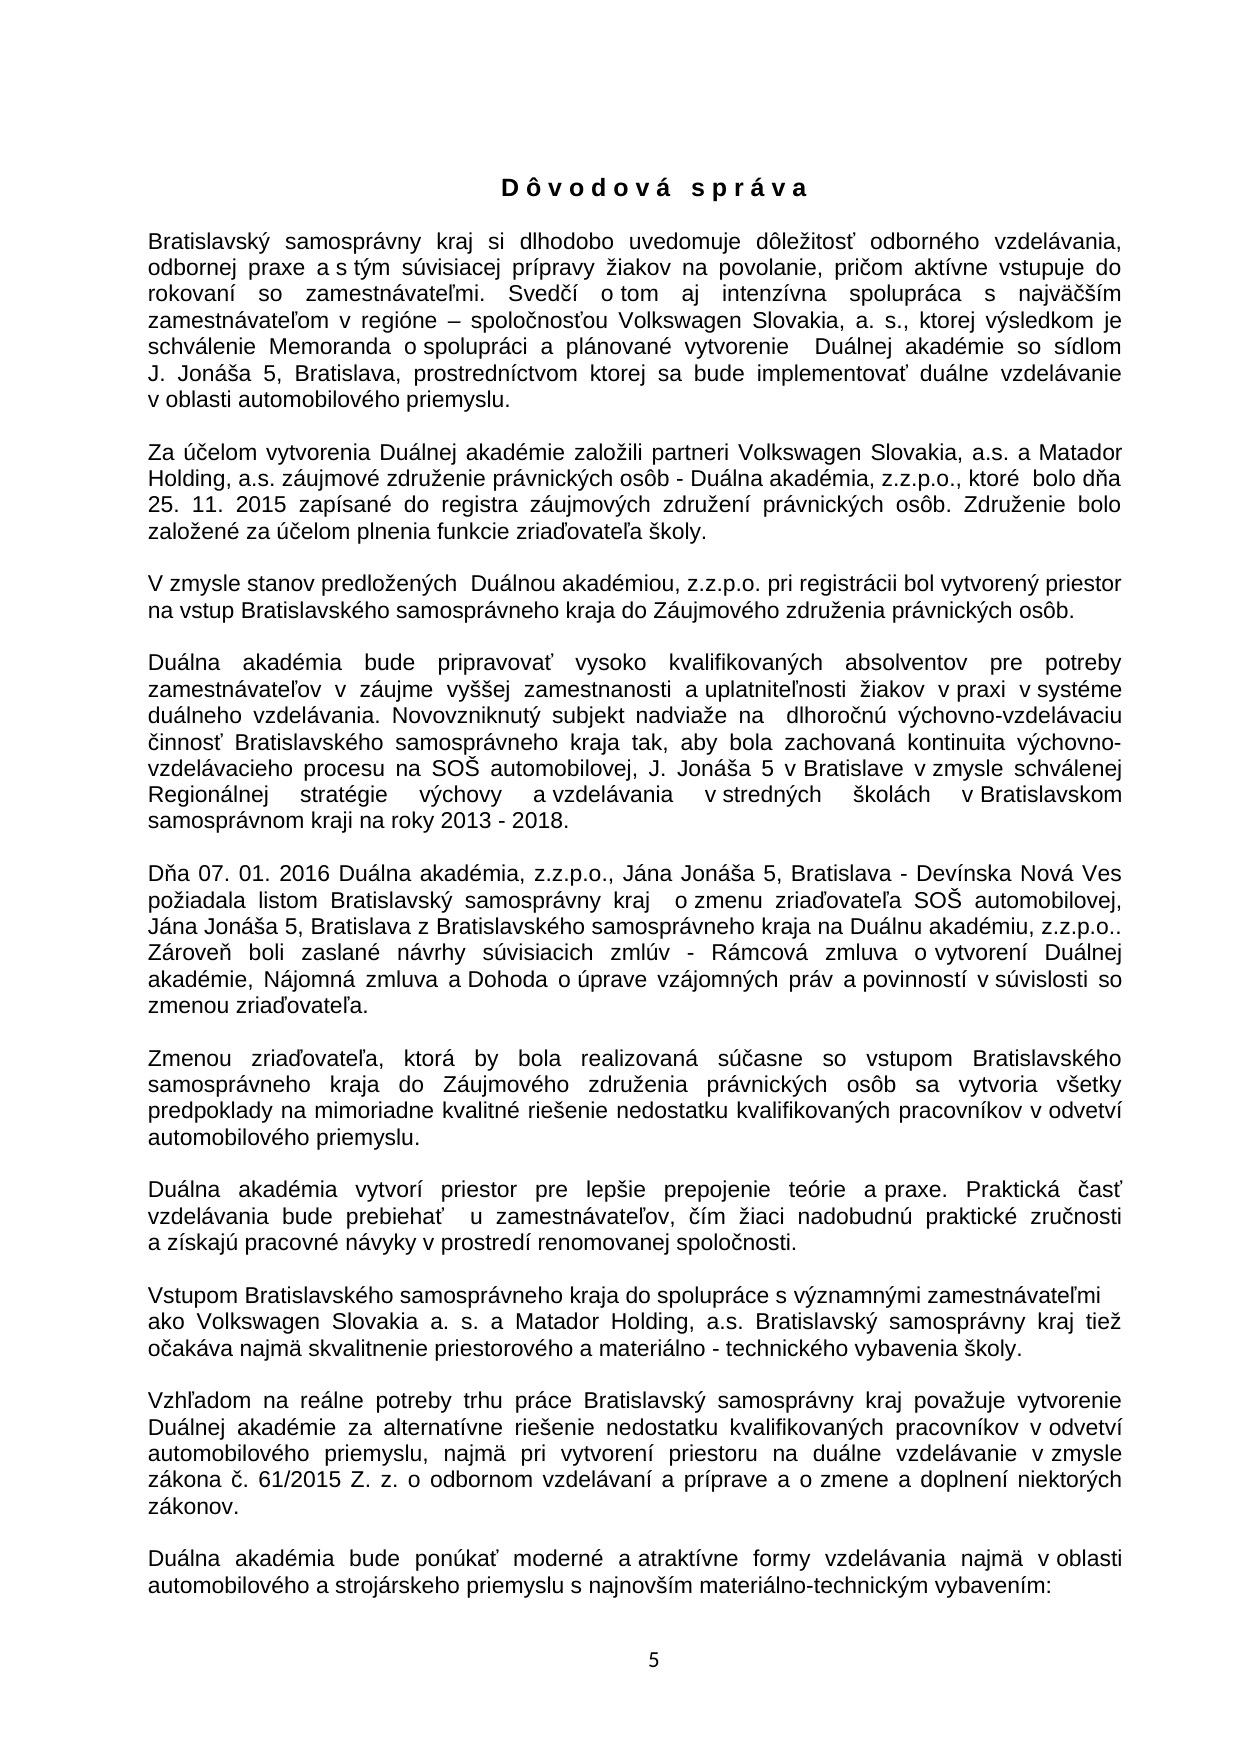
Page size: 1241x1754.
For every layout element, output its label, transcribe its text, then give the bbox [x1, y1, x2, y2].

text Dňa 07. 01. 2016 Duálna akadémia, z.z.p.o., Jána Jonáša 5, Bratislava - Devínska Nová Ves požiadala listom Bratislavský samosprávny kraj o zmenu zriaďovateľa SOŠ automobilovej, Jána Jonáša 5, Bratislava z Bratislavského samosprávneho kraja na Duálnu akadémiu, z.z.p.o.. Zároveň boli zaslané návrhy súvisiacich zmlúv - Rámcová zmluva o vytvorení Duálnej akadémie, Nájomná zmluva a Dohoda o úprave vzájomných práv a povinností v súvislosti so zmenou zriaďovateľa. [148, 860, 1122, 1018]
text Vzhľadom na reálne potreby trhu práce Bratislavský samosprávny kraj považuje vytvorenie Duálnej akadémie za alternatívne riešenie nedostatku kvalifikovaných pracovníkov v odvetví automobilového priemyslu, najmä pri vytvorení priestoru na duálne vzdelávanie v zmysle zákona č. 61/2015 Z. z. o odbornom vzdelávaní a príprave a o zmene a doplnení niektorých zákonov. [148, 1387, 1122, 1519]
text Duálna akadémia bude pripravovať vysoko kvalifikovaných absolventov pre potreby zamestnávateľov v záujme vyššej zamestnanosti a uplatniteľnosti žiakov v praxi v systéme duálneho vzdelávania. Novovzniknutý subjekt nadviaže na dlhoročnú výchovno-vzdelávaciu činnosť Bratislavského samosprávneho kraja tak, aby bola zachovaná kontinuita výchovno-vzdelávacieho procesu na SOŠ automobilovej, J. Jonáša 5 v Bratislave v zmysle schválenej Regionálnej stratégie výchovy a vzdelávania v stredných školách v Bratislavskom samosprávnom kraji na roky 2013 - 2018. [148, 649, 1122, 834]
text Duálna akadémia vytvorí priestor pre lepšie prepojenie teórie a praxe. Praktická časť vzdelávania bude prebiehať u zamestnávateľov, čím žiaci nadobudnú praktické zručnosti a získajú pracovné návyky v prostredí renomovanej spoločnosti. [148, 1176, 1122, 1256]
text Bratislavský samosprávny kraj si dlhodobo uvedomuje dôležitosť odborného vzdelávania, odbornej praxe a s tým súvisiacej prípravy žiakov na povolanie, pričom aktívne vstupuje do rokovaní so zamestnávateľmi. Svedčí o tom aj intenzívna spolupráca s najväčším zamestnávateľom v regióne – spoločnosťou Volkswagen Slovakia, a. s., ktorej výsledkom je schválenie Memoranda o spolupráci a plánované vytvorenie Duálnej akadémie so sídlom J. Jonáša 5, Bratislava, prostredníctvom ktorej sa bude implementovať duálne vzdelávanie v oblasti automobilového priemyslu. [148, 228, 1122, 412]
text V zmysle stanov predložených Duálnou akadémiou, z.z.p.o. pri registrácii bol vytvorený priestor na vstup Bratislavského samosprávneho kraja do Záujmového združenia právnických osôb. [148, 570, 1122, 623]
text Vstupom Bratislavského samosprávneho kraja do spolupráce s významnými zamestnávateľmi [148, 1282, 1122, 1308]
text D ô v o d o v á s p r á v a [148, 173, 1122, 201]
text Duálna akadémia bude ponúkať moderné a atraktívne formy vzdelávania najmä v oblasti automobilového a strojárskeho priemyslu s najnovším materiálno-technickým vybavením: [148, 1545, 1122, 1598]
text ako Volkswagen Slovakia a. s. a Matador Holding, a.s. Bratislavský samosprávny kraj tiež očakáva najmä skvalitnenie priestorového a materiálno - technického vybavenia školy. [148, 1308, 1122, 1361]
text Za účelom vytvorenia Duálnej akadémie založili partneri Volkswagen Slovakia, a.s. a Matador Holding, a.s. záujmové združenie právnických osôb - Duálna akadémia, z.z.p.o., ktoré bolo dňa 25. 11. 2015 zapísané do registra záujmových združení právnických osôb. Združenie bolo založené za účelom plnenia funkcie zriaďovateľa školy. [148, 438, 1122, 544]
text Zmenou zriaďovateľa, ktorá by bola realizovaná súčasne so vstupom Bratislavského samosprávneho kraja do Záujmového združenia právnických osôb sa vytvoria všetky predpoklady na mimoriadne kvalitné riešenie nedostatku kvalifikovaných pracovníkov v odvetví automobilového priemyslu. [148, 1045, 1122, 1150]
